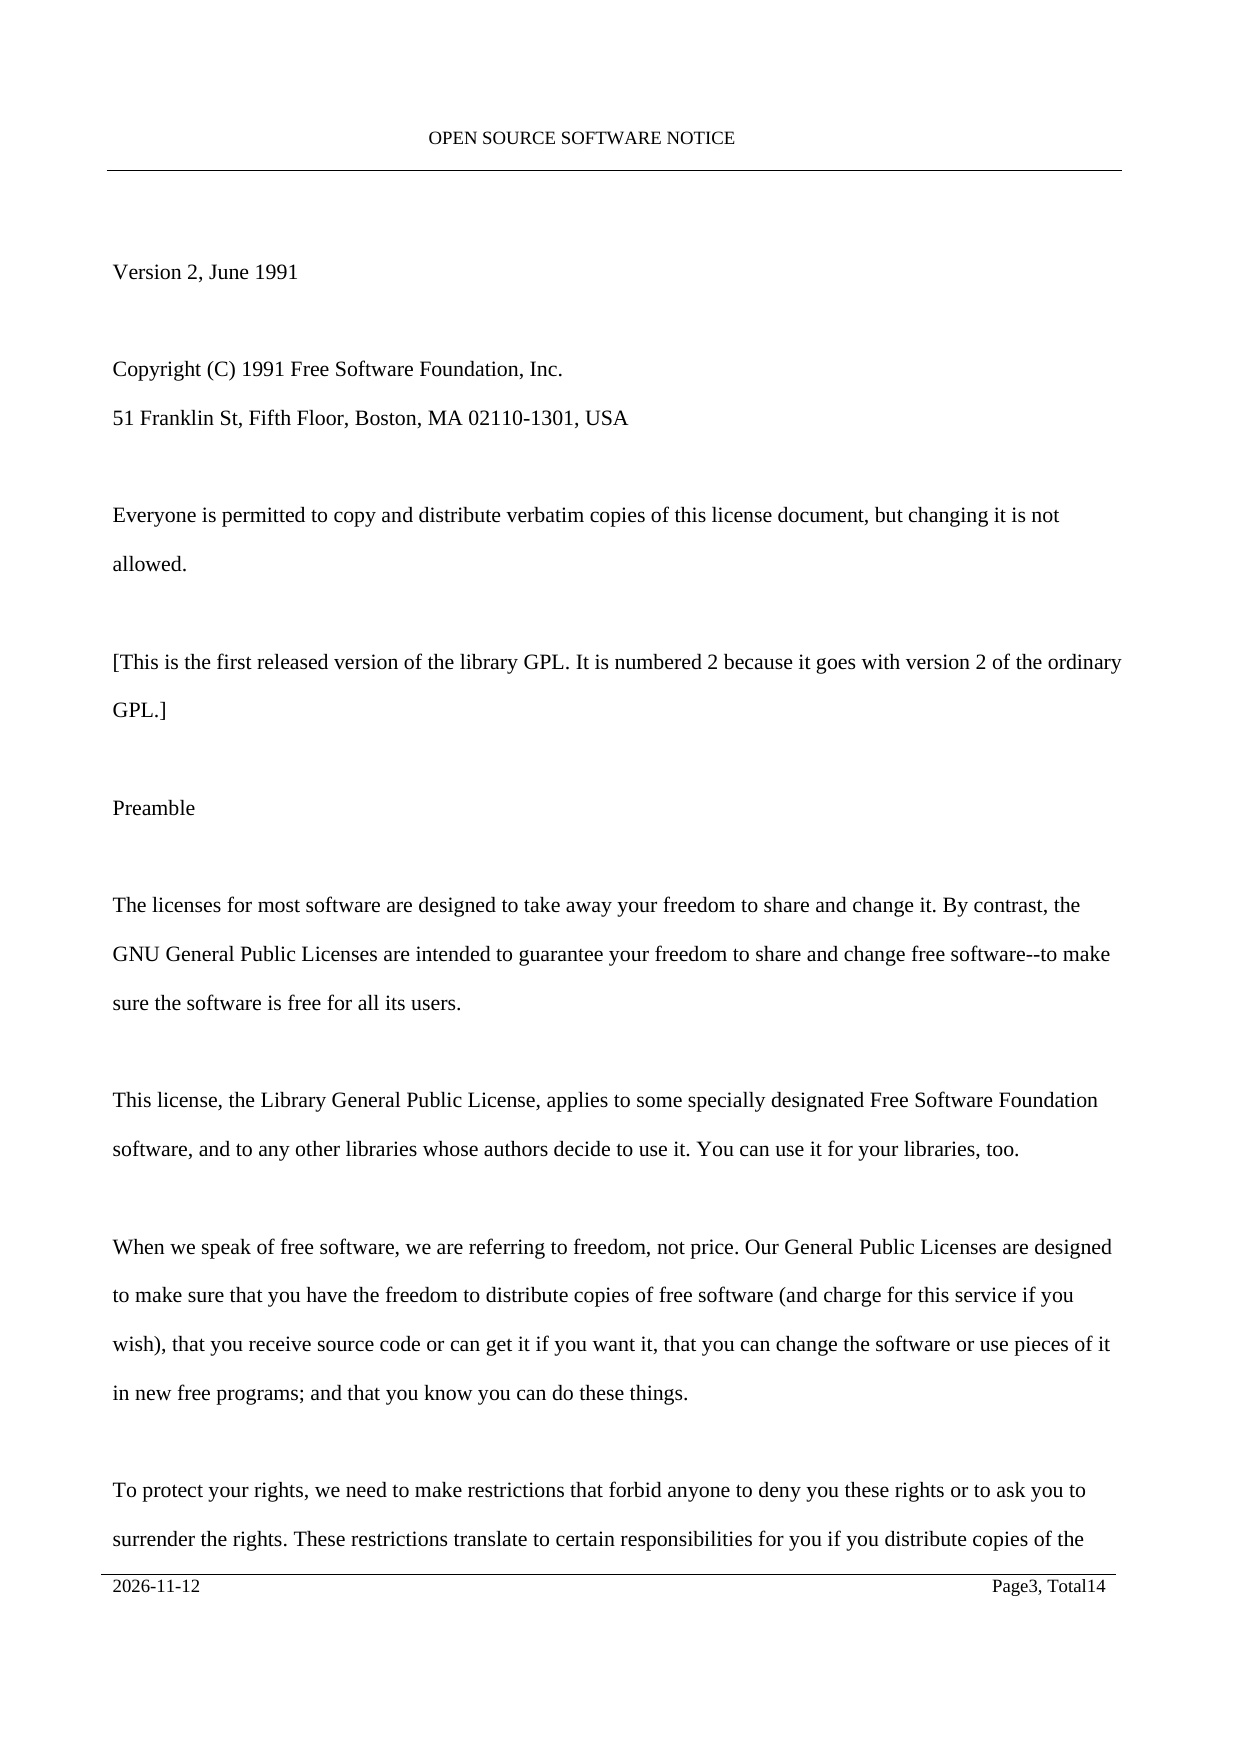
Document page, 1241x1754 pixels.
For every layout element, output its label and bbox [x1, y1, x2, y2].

text [112, 206, 1128, 1555]
